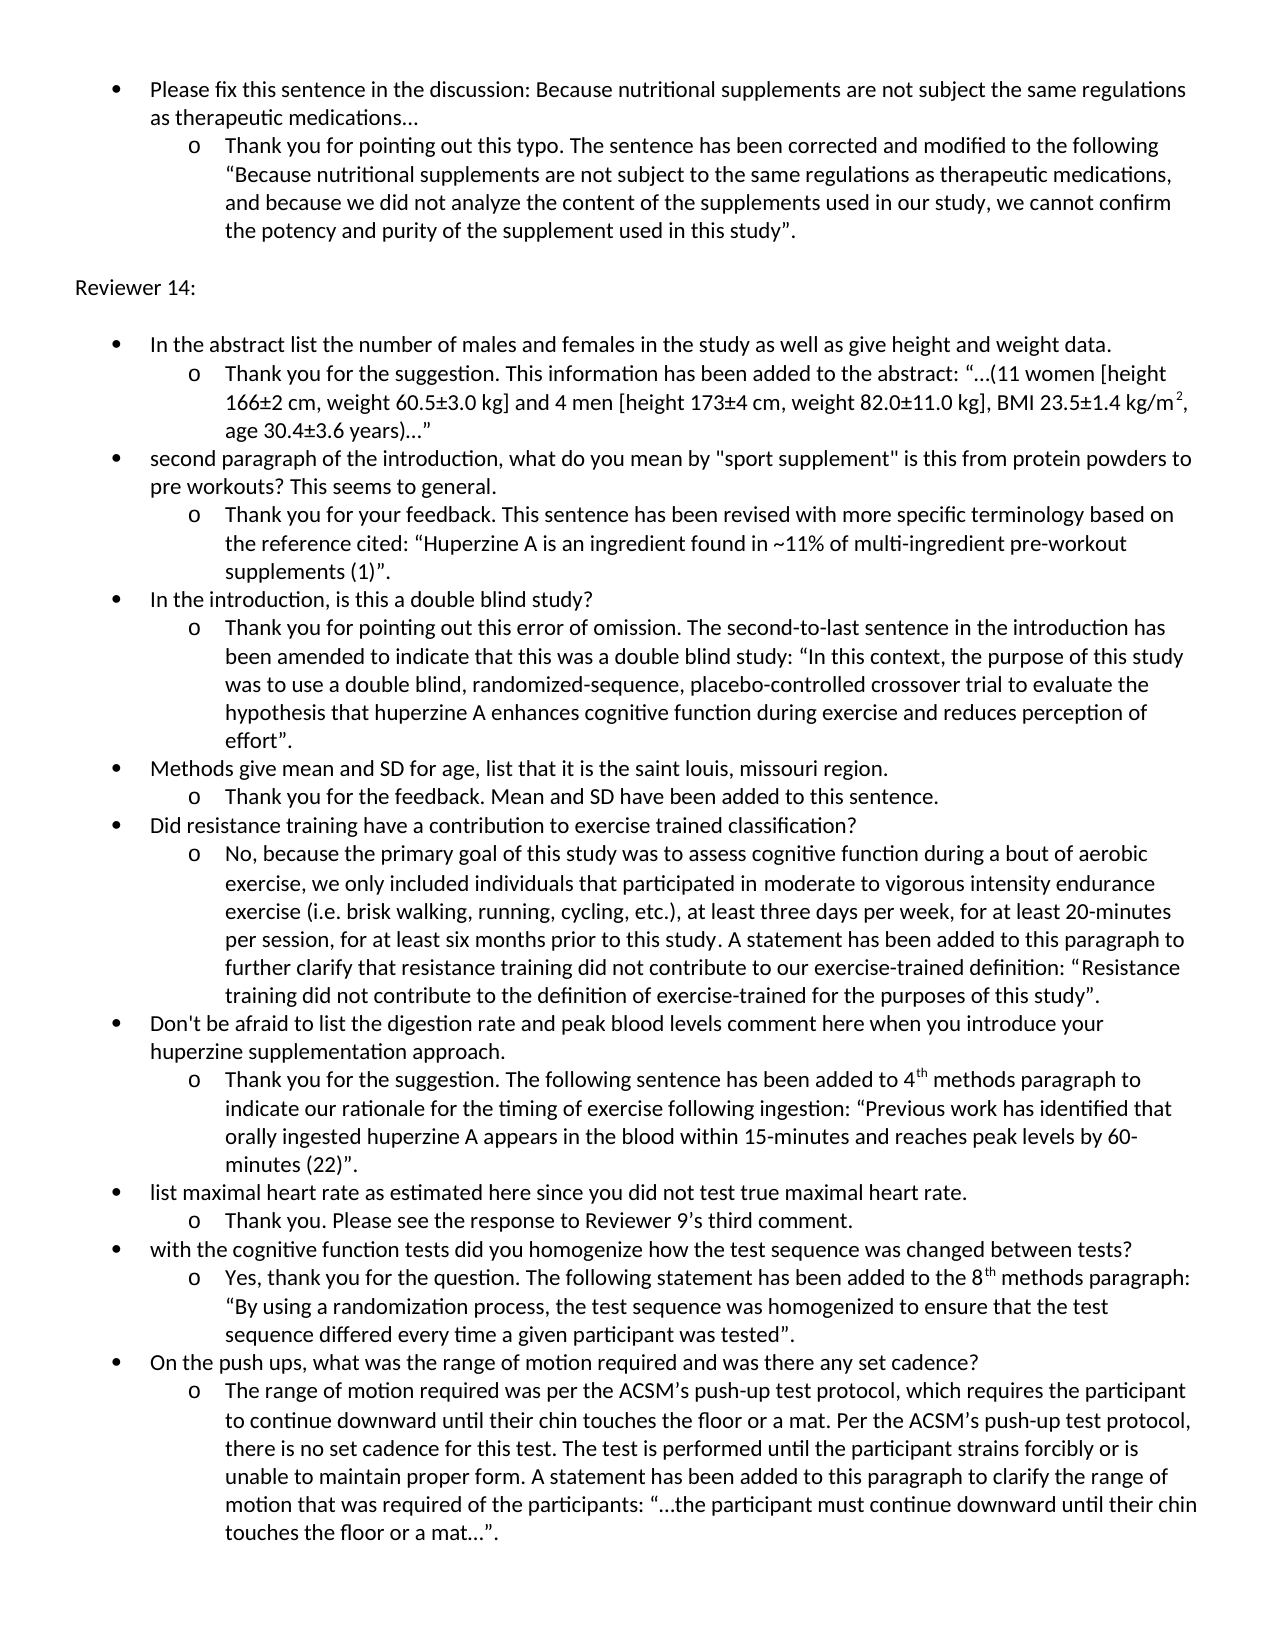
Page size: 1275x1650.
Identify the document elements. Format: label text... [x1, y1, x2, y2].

list Thank you for your feedback. This sentence has been revised with more specific terminology based on the reference cited: “Huperzine A is an ingredient found in ~11% of multi-ingredient pre-workout supplements (1)”. [187, 500, 1200, 585]
list Thank you for the suggestion. This information has been added to the abstract: “…(11 women [height 166±2 cm, weight 60.5±3.0 kg] and 4 men [height 173±4 cm, weight 82.0±11.0 kg], BMI 23.5±1.4 kg/m2, age 30.4±3.6 years)…” [187, 359, 1200, 444]
list Methods give mean and SD for age, list that it is the saint louis, missouri region. [112, 754, 1200, 782]
list with the cognitive function tests did you homogenize how the test sequence was changed between tests? [112, 1235, 1200, 1263]
list second paragraph of the introduction, what do you mean by "sport supplement" is this from protein powders to pre workouts? This seems to general. [112, 444, 1200, 500]
list Thank you. Please see the response to Reviewer 9’s third comment. [187, 1206, 1200, 1235]
list Thank you for the suggestion. The following sentence has been added to 4th methods paragraph to indicate our rationale for the timing of exercise following ingestion: “Previous work has identified that orally ingested huperzine A appears in the blood within 15-minutes and reaches peak levels by 60-minutes (22)”. [187, 1065, 1200, 1178]
list list maximal heart rate as estimated here since you did not test true maximal heart rate. [112, 1178, 1200, 1206]
list Did resistance training have a contribution to exercise trained classification? [112, 812, 1200, 839]
list Don't be afraid to list the digestion rate and peak blood levels comment here when you introduce your huperzine supplementation approach. [112, 1009, 1200, 1065]
list In the introduction, is this a double blind study? [112, 585, 1200, 613]
list On the push ups, what was the range of motion required and was there any set cadence? [112, 1348, 1200, 1377]
text Reviewer 14: [75, 273, 1200, 301]
list Thank you for pointing out this typo. The sentence has been corrected and modified to the following “Because nutritional supplements are not subject to the same regulations as therapeutic medications, and because we did not analyze the content of the supplements used in our study, we cannot confirm the potency and purity of the supplement used in this study”. [187, 131, 1200, 244]
list The range of motion required was per the ACSM’s push-up test protocol, which requires the participant to continue downward until their chin touches the floor or a mat. Per the ACSM’s push-up test protocol, there is no set cadence for this test. The test is performed until the participant strains forcibly or is unable to maintain proper form. A statement has been added to this paragraph to clarify the range of motion that was required of the participants: “…the participant must continue downward until their chin touches the floor or a mat…”. [187, 1377, 1200, 1546]
list Thank you for the feedback. Mean and SD have been added to this sentence. [187, 782, 1200, 812]
list No, because the primary goal of this study was to assess cognitive function during a bout of aerobic exercise, we only included individuals that participated in moderate to vigorous intensity endurance exercise (i.e. brisk walking, running, cycling, etc.), at least three days per week, for at least 20-minutes per session, for at least six months prior to this study. A statement has been added to this paragraph to further clarify that resistance training did not contribute to our exercise-trained definition: “Resistance training did not contribute to the definition of exercise-trained for the purposes of this study”. [187, 839, 1200, 1009]
list Thank you for pointing out this error of omission. The second-to-last sentence in the introduction has been amended to indicate that this was a double blind study: “In this context, the purpose of this study was to use a double blind, randomized-sequence, placebo-controlled crossover trial to evaluate the hypothesis that huperzine A enhances cognitive function during exercise and reduces perception of effort”. [187, 613, 1200, 754]
list Yes, thank you for the question. The following statement has been added to the 8th methods paragraph: “By using a randomization process, the test sequence was homogenized to ensure that the test sequence differed every time a given participant was tested”. [187, 1263, 1200, 1348]
list In the abstract list the number of males and females in the study as well as give height and weight data. [112, 331, 1200, 359]
list Please fix this sentence in the discussion: Because nutritional supplements are not subject the same regulations as therapeutic medications... [112, 75, 1200, 131]
